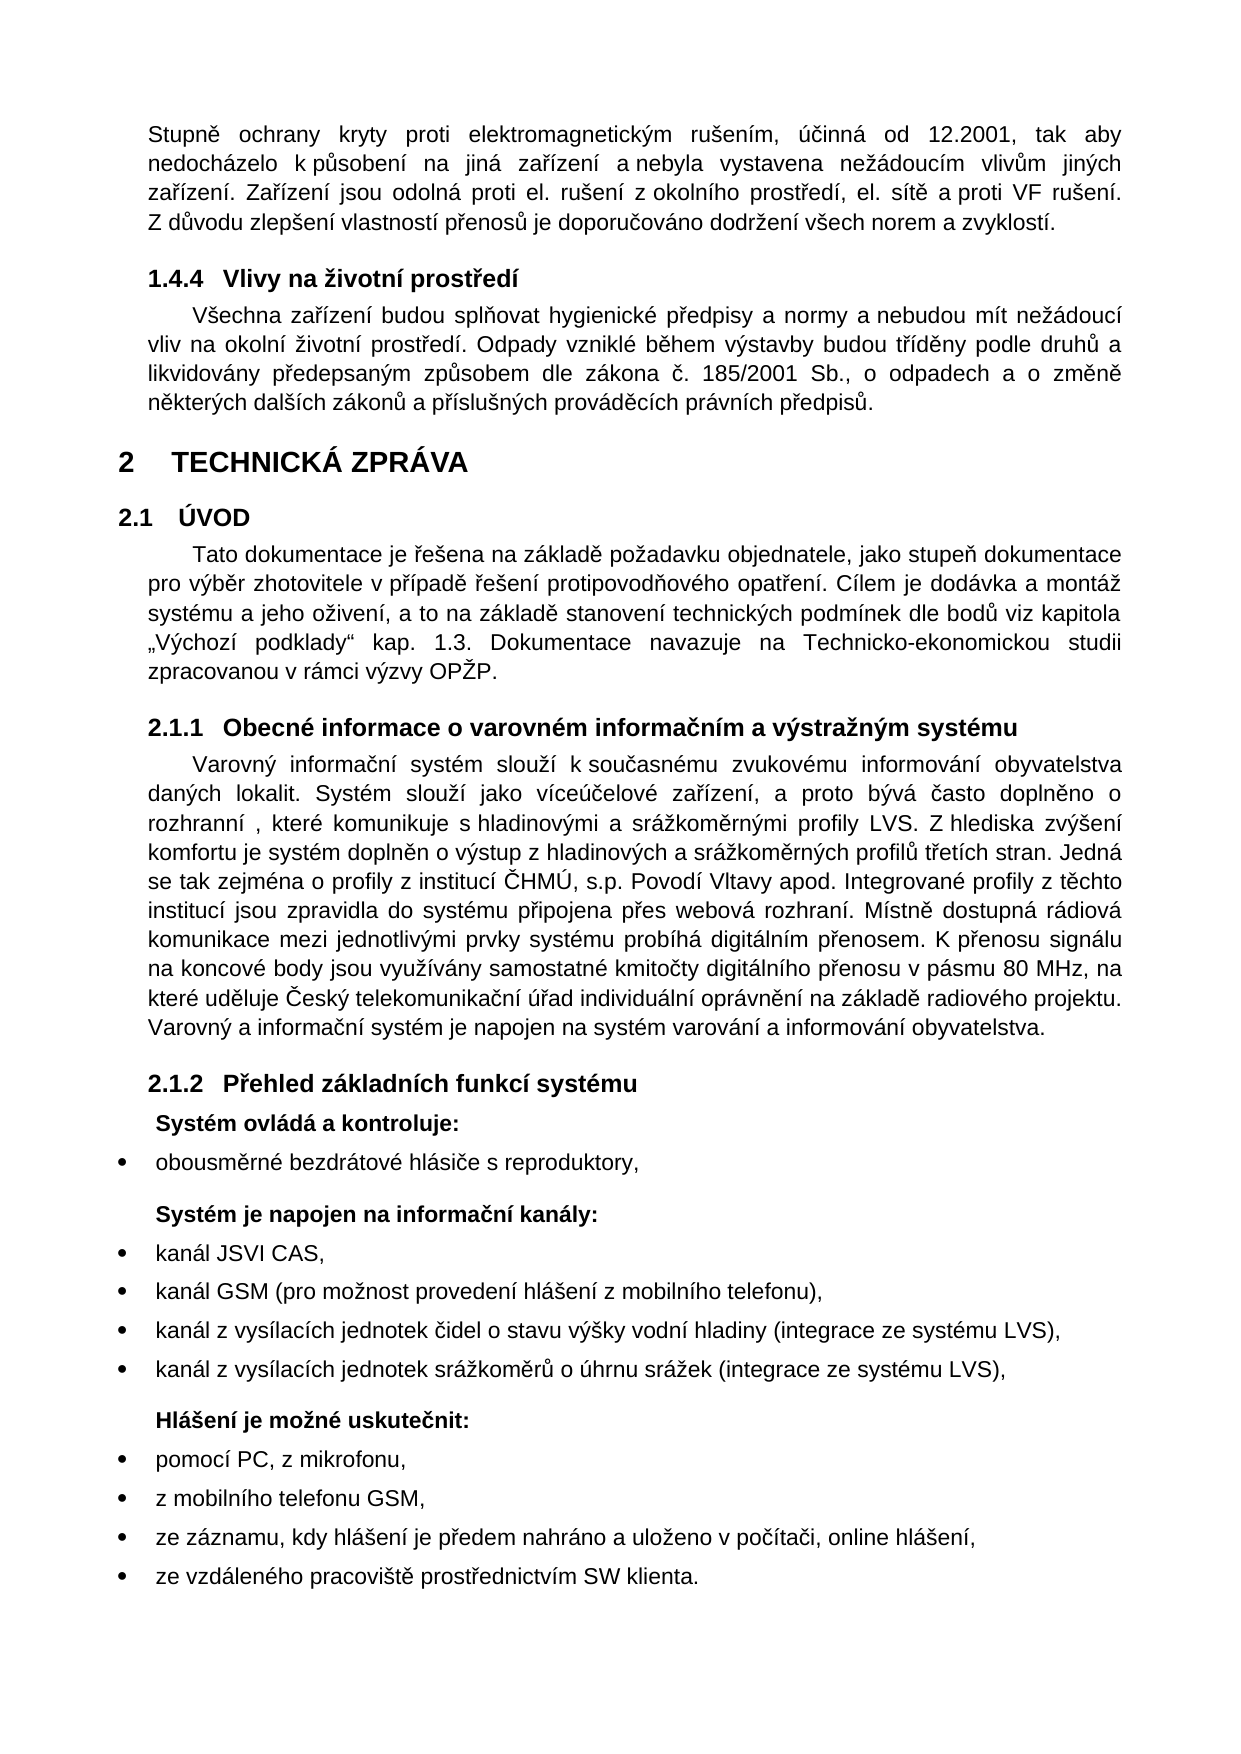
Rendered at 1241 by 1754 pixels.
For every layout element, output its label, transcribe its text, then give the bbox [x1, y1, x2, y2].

text Systém ovládá a kontroluje: [118, 1110, 1122, 1137]
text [148, 118, 1122, 235]
text Hlášení je možné uskutečnit: [118, 1407, 1122, 1434]
text Všechna zařízení budou splňovat hygienické předpisy a normy a nebudou mít nežádoucí vliv na okolní životní prostředí. Odpady vzniklé během výstavby budou tříděny podle druhů a likvidovány předepsaným způsobem dle zákona č. 185/2001 Sb., o odpadech a o změně některých dalších zákonů a příslušných prováděcích právních předpisů. [148, 299, 1122, 416]
list obousměrné bezdrátové hlásiče s reproduktory, [118, 1149, 1122, 1176]
list Přehled základních funkcí systému [148, 1069, 1122, 1098]
text Systém je napojen na informační kanály: [118, 1201, 1122, 1227]
list kanál z vysílacích jednotek srážkoměrů o úhrnu srážek (integrace ze systému LVS), [118, 1356, 1122, 1382]
list z mobilního telefonu GSM, [118, 1485, 1122, 1511]
list Vlivy na životní prostředí [148, 264, 1122, 293]
text Tato dokumentace je řešena na základě požadavku objednatele, jako stupeň dokumentace pro výběr zhotovitele v případě řešení protipovodňového opatření. Cílem je dodávka a montáž systému a jeho oživení, a to na základě stanovení technických podmínek dle bodů viz kapitola „Výchozí podklady“ kap. 1.3. Dokumentace navazuje na Technicko-ekonomickou studii zpracovanou v rámci výzvy OPŽP. [148, 538, 1122, 684]
list kanál z vysílacích jednotek čidel o stavu výšky vodní hladiny (integrace ze systému LVS), [118, 1317, 1122, 1343]
list kanál GSM (pro možnost provedení hlášení z mobilního telefonu), [118, 1278, 1122, 1305]
list Technická zpráva [118, 445, 1122, 478]
list pomocí PC, z mikrofonu, [118, 1446, 1122, 1473]
list ÚVOD [118, 503, 1122, 532]
list ze záznamu, kdy hlášení je předem nahráno a uloženo v počítači, online hlášení, [118, 1524, 1122, 1550]
list kanál JSVI CAS, [118, 1239, 1122, 1266]
text Varovný informační systém slouží k současnému zvukovému informování obyvatelstva daných lokalit. Systém slouží jako víceúčelové zařízení, a proto bývá často doplněno o rozhranní , které komunikuje s hladinovými a srážkoměrnými profily LVS. Z hlediska zvýšení komfortu je systém doplněn o výstup z hladinových a srážkoměrných profilů třetích stran. Jedná se tak zejména o profily z institucí ČHMÚ, s.p. Povodí Vltavy apod. Integrované profily z těchto institucí jsou zpravidla do systému připojena přes webová rozhraní. Místně dostupná rádiová komunikace mezi jednotlivými prvky systému probíhá digitálním přenosem. K přenosu signálu na koncové body jsou využívány samostatné kmitočty digitálního přenosu v pásmu 80 MHz, na které uděluje Český telekomunikační úřad individuální oprávnění na základě radiového projektu. Varovný a informační systém je napojen na systém varování a informování obyvatelstva. [148, 748, 1122, 1040]
list ze vzdáleného pracoviště prostřednictvím SW klienta. [118, 1563, 1122, 1589]
list Obecné informace o varovném informačním a výstražným systému [148, 713, 1122, 742]
